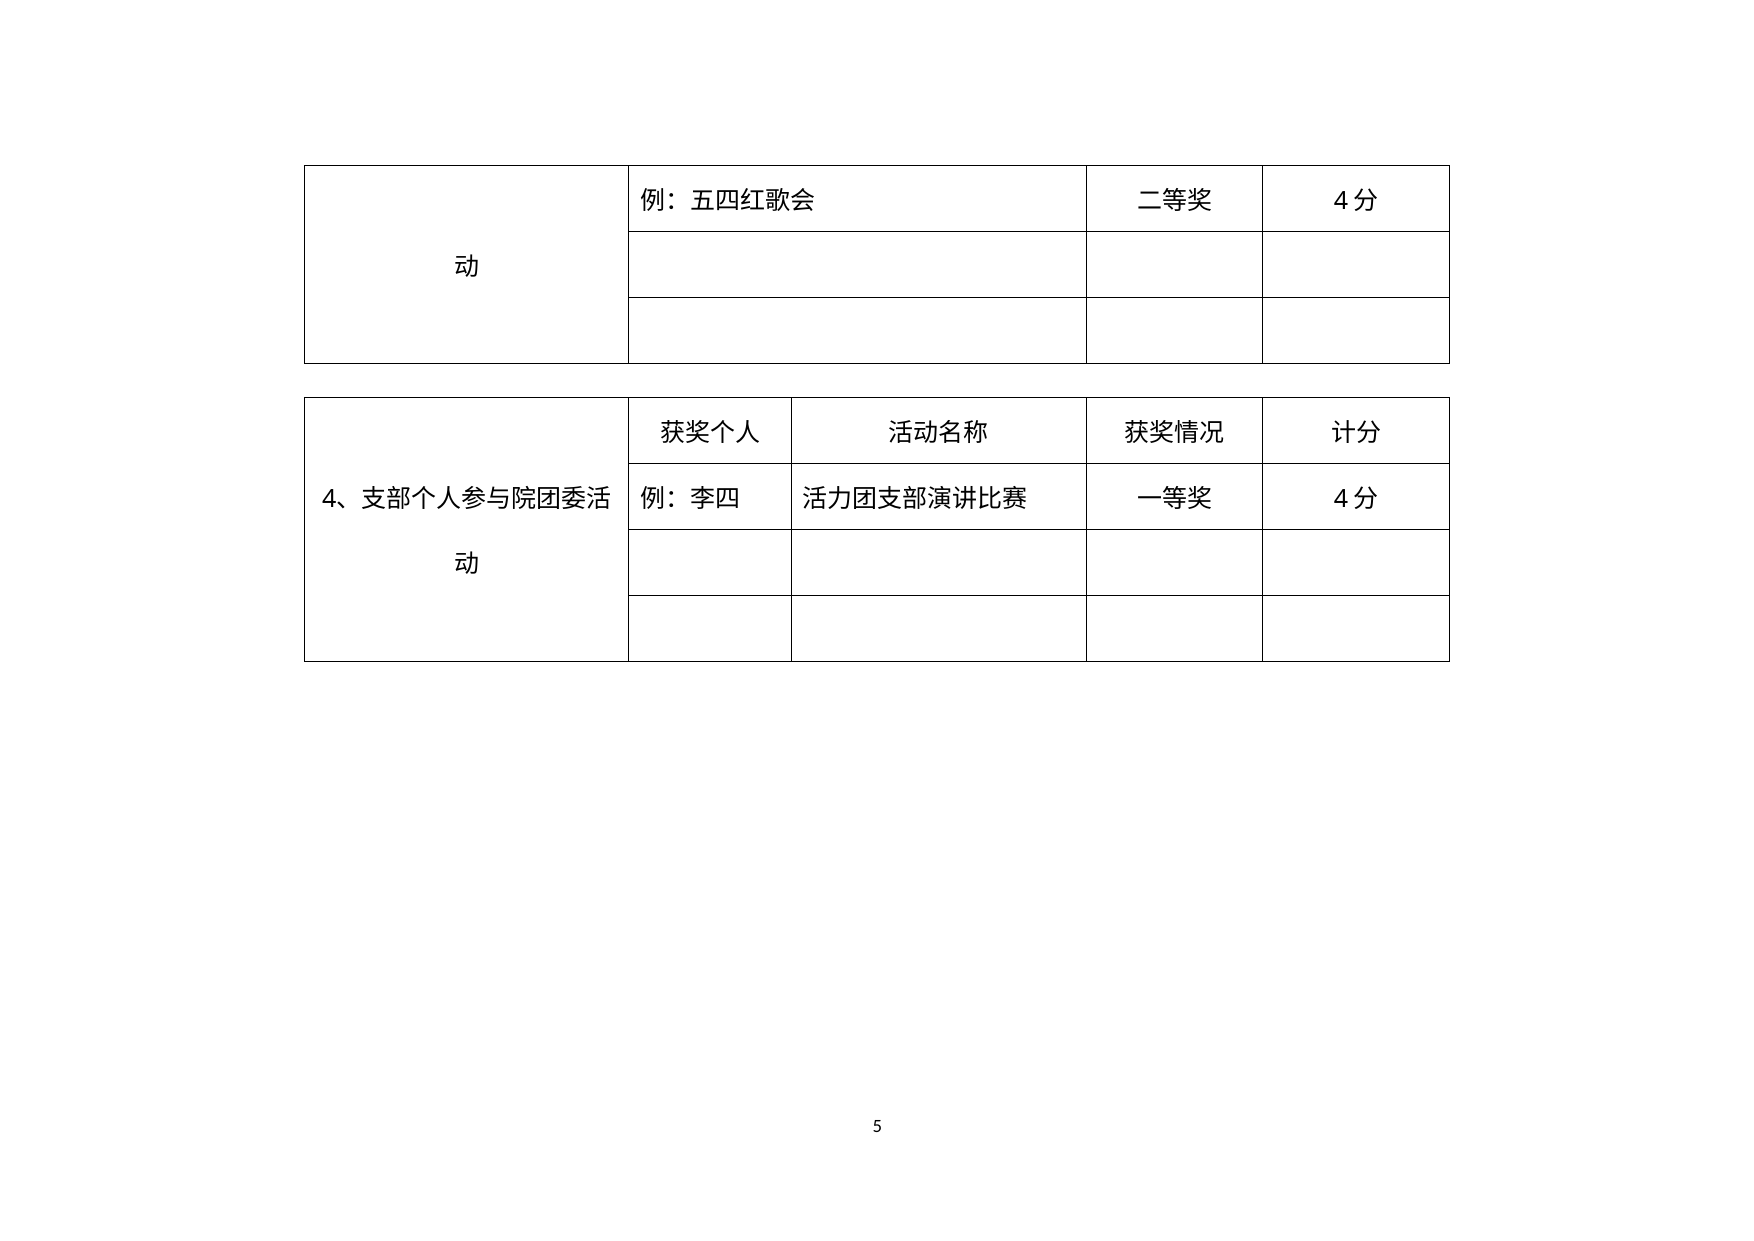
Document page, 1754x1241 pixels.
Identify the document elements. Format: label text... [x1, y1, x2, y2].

table_cell [792, 596, 1086, 661]
table_cell 一等奖 [1087, 464, 1262, 529]
table_cell [1087, 596, 1262, 661]
table_cell [1263, 530, 1449, 595]
table_cell [1087, 232, 1262, 297]
table_cell [629, 298, 1086, 363]
table_cell 例：李四 [629, 464, 791, 529]
table_header 获奖情况 [1087, 398, 1262, 463]
table_header 计分 [1263, 398, 1449, 463]
table_cell 活力团支部演讲比赛 [792, 464, 1086, 529]
table_cell [1263, 298, 1449, 363]
table_cell [629, 530, 791, 595]
table_cell [1087, 530, 1262, 595]
table_header 活动名称 [792, 398, 1086, 463]
table_cell [1087, 298, 1262, 363]
table_header 3、支部团体参与院团委活动 [305, 166, 628, 363]
table_cell 例：五四红歌会 [629, 166, 1086, 231]
table_cell [629, 596, 791, 661]
table_cell [629, 232, 1086, 297]
table_header 获奖个人 [629, 398, 791, 463]
table_cell [1263, 596, 1449, 661]
table_cell [792, 530, 1086, 595]
table_cell 二等奖 [1087, 166, 1262, 231]
table_header 4、支部个人参与院团委活动 [305, 398, 628, 661]
table_cell 4分 [1263, 464, 1449, 529]
table_cell [1263, 232, 1449, 297]
table_cell 4分 [1263, 166, 1449, 231]
